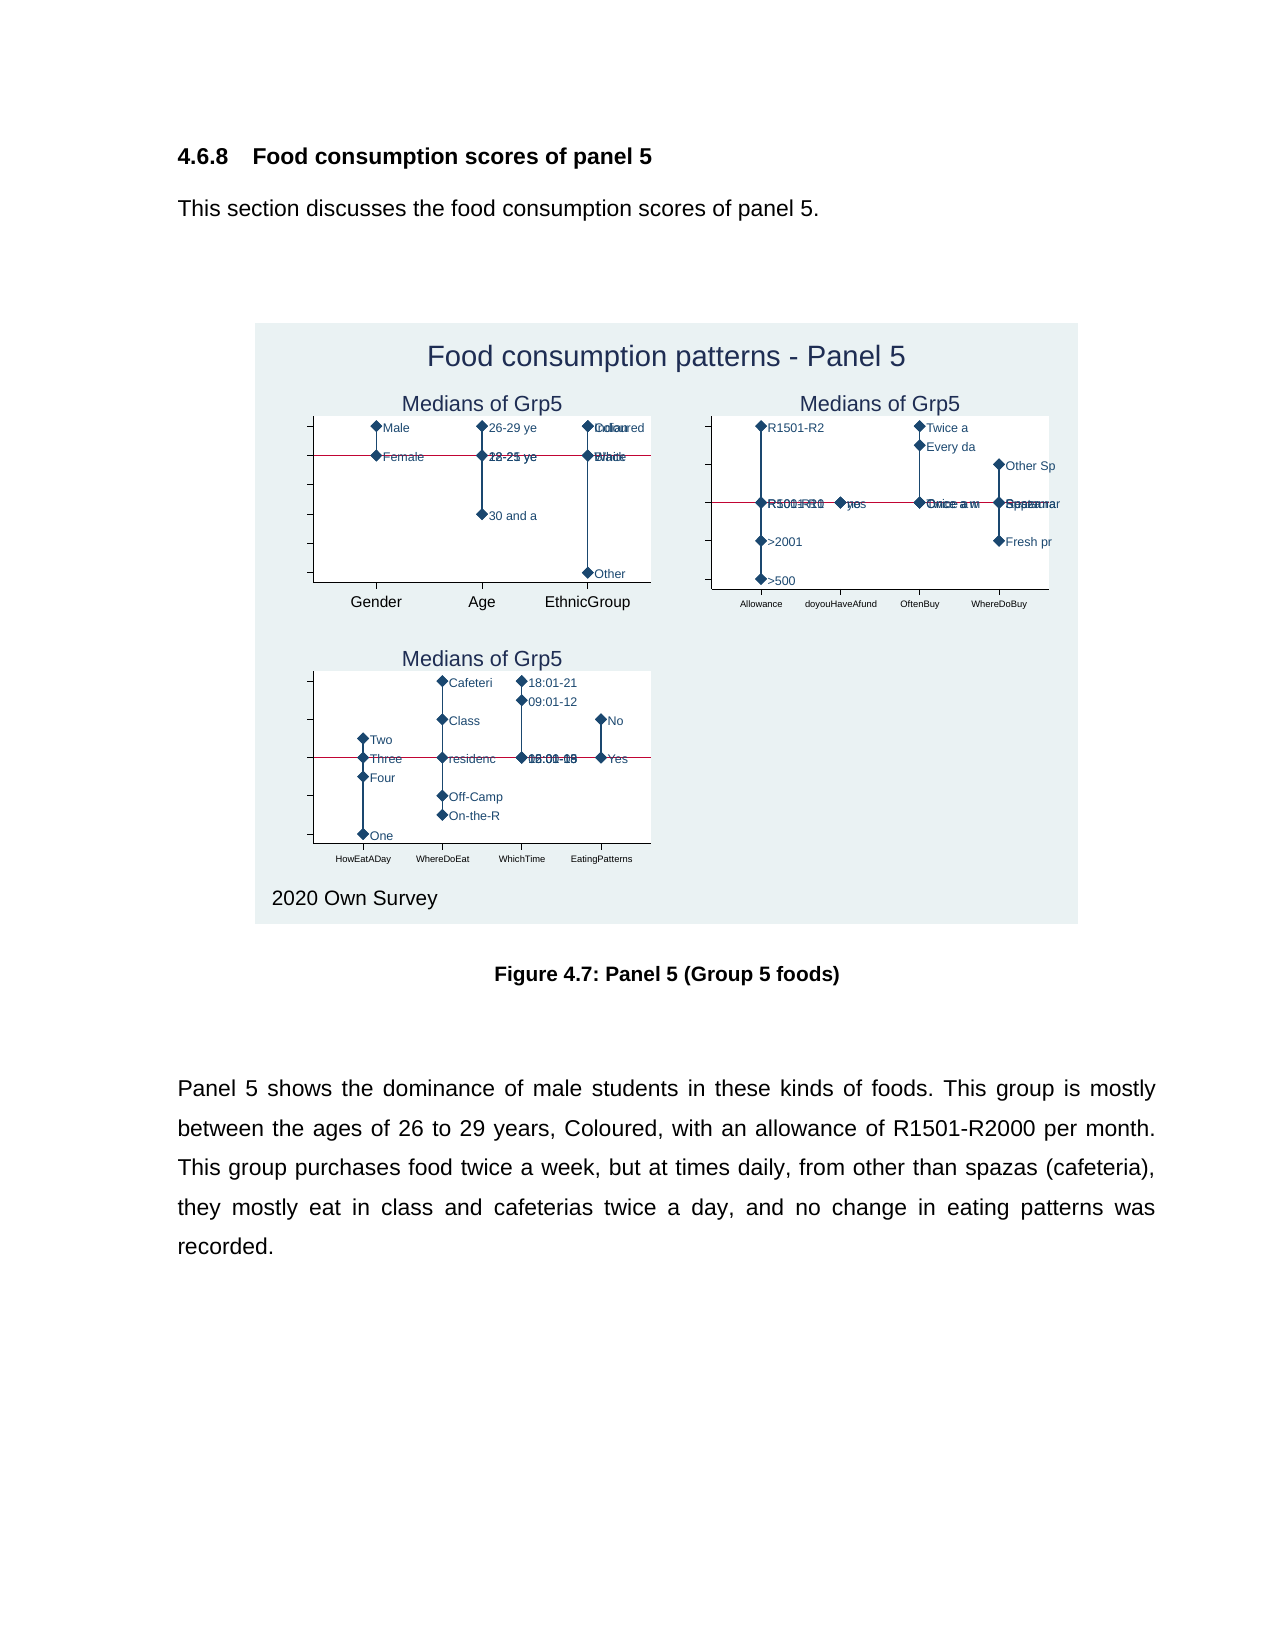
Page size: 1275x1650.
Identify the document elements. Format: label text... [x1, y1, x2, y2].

subtitle 4.6.8 Food consumption scores of panel 5 [177, 143, 1157, 169]
text This section discusses the food consumption scores of panel 5. [177, 194, 1157, 221]
text Figure 4.7: Panel 5 (Group 5 foods) [177, 962, 1157, 986]
text Panel 5 shows the dominance of male students in these kinds of foods. This group is mostly between the ages of 26 to 29 years, Coloured, with an allowance of R1501-R2000 per month. This group purchases food twice a week, but at times daily, from other than spazas (cafeteria), they mostly eat in class and cafeterias twice a day, and no change in eating patterns was recorded. [177, 1075, 1157, 1259]
